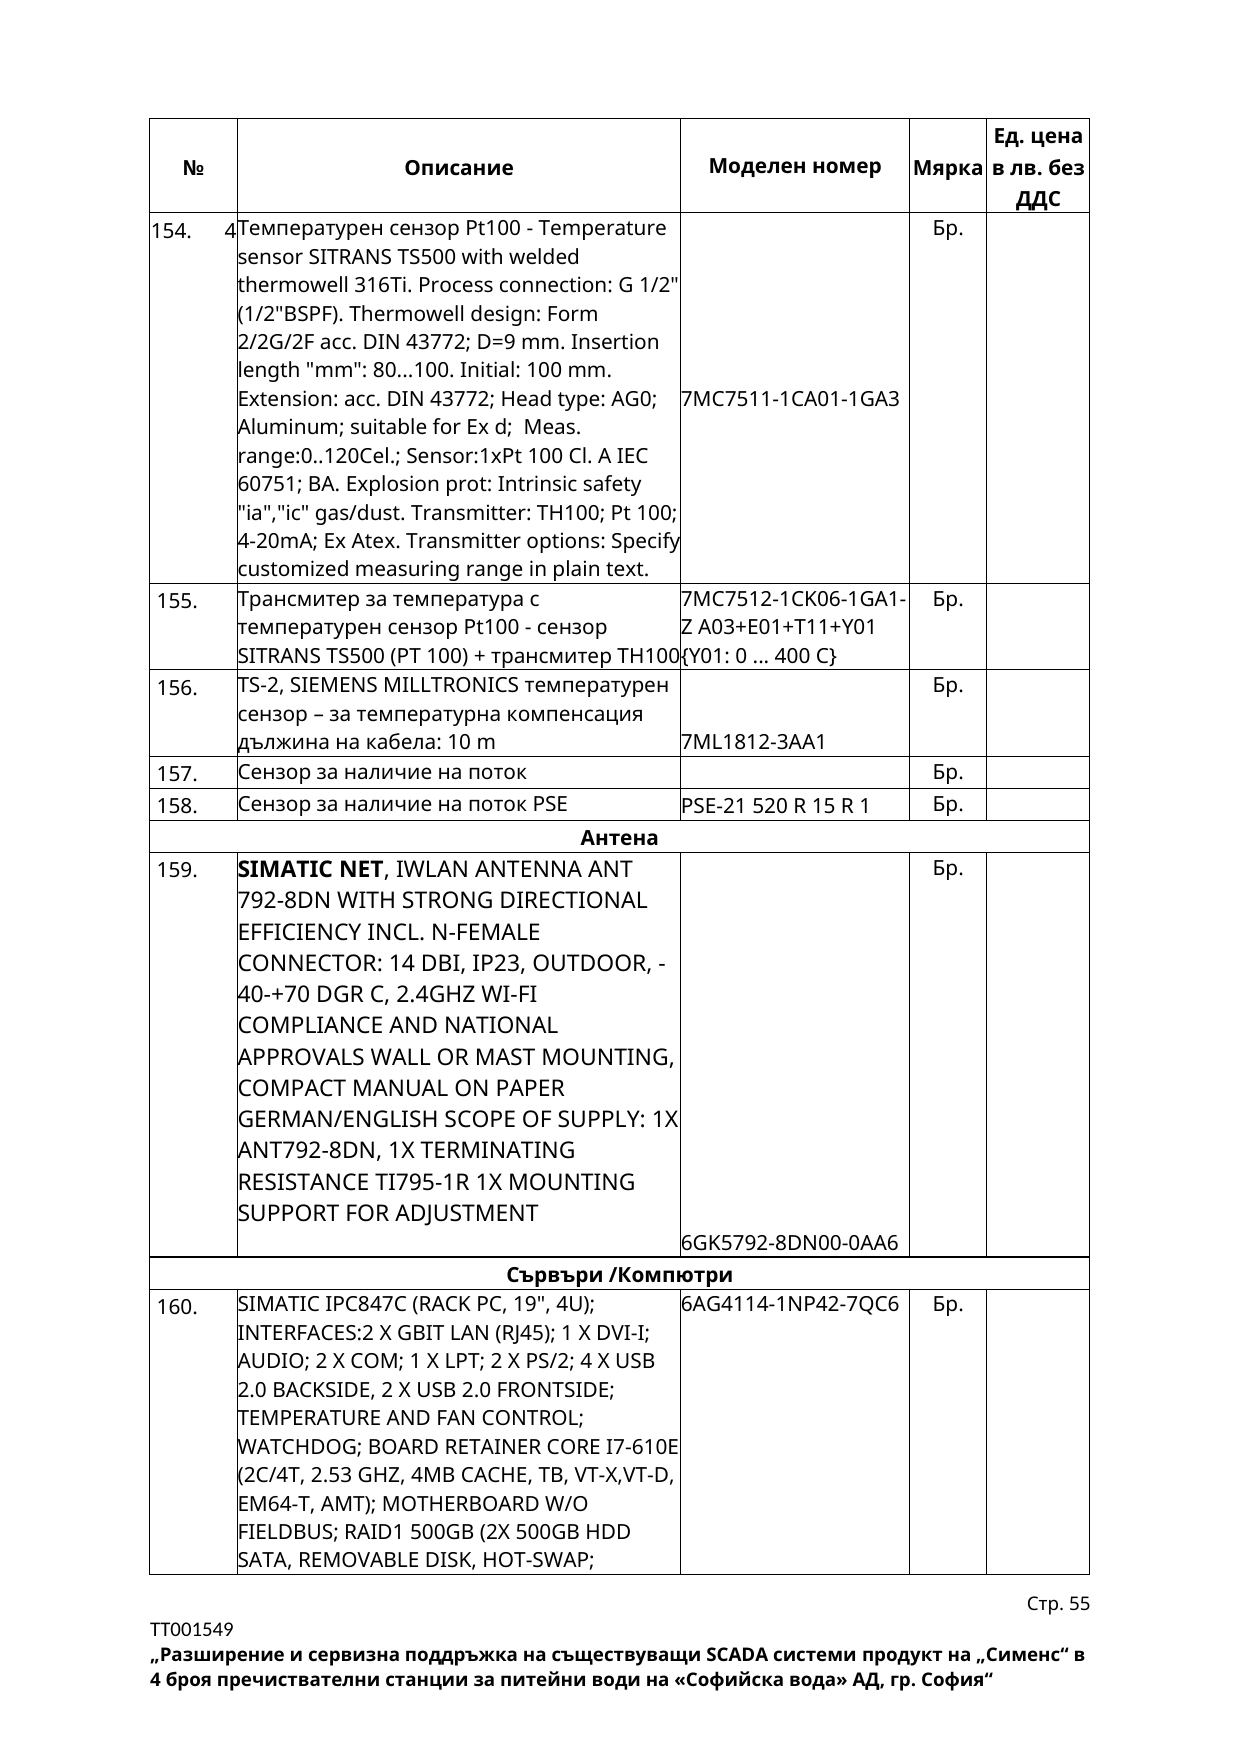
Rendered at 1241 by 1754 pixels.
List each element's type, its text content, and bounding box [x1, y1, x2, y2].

table_cell Бр. [910, 757, 986, 788]
table_cell [150, 853, 237, 1256]
table_cell TS-2, SIEMENS MILLTRONICS температурен сензор – за температурна компенсация дължина на кабела: 10 m [238, 670, 680, 756]
table_cell [150, 584, 237, 669]
table_cell 7MC7511-1CA01-1GA3 [681, 213, 909, 583]
table_cell Бр. [910, 670, 986, 756]
table_cell Бр. [910, 789, 986, 820]
table_cell [987, 853, 1089, 1256]
table_cell [987, 1290, 1089, 1574]
table_cell [987, 757, 1089, 788]
table_header № [150, 119, 237, 212]
table_cell Бр. [910, 1290, 986, 1574]
table_header Описание [238, 119, 680, 212]
table_cell [987, 213, 1089, 583]
table_cell Бр. [910, 213, 986, 583]
table_header Ед. цена в лв. без ДДС [987, 119, 1089, 212]
table_cell Сензор за наличие на поток [238, 757, 680, 788]
table_cell 6GK5792-8DN00-0AA6 [681, 853, 909, 1256]
table_cell [150, 670, 237, 756]
table_cell [987, 789, 1089, 820]
table_cell 4 [150, 213, 237, 583]
table_cell [150, 1290, 237, 1574]
table_cell PSE-21 520 R 15 R 1 [681, 789, 909, 820]
table_cell Антена [150, 821, 1089, 852]
table_cell 6AG4114-1NP42-7QC6 [681, 1290, 909, 1574]
table_cell Температурeн сензор Pt100 - Temperature sensor SITRANS TS500 with welded thermowell 316Ti. Process connection: G 1/2" (1/2"BSPF). Thermowell design: Form 2/2G/2F acc. DIN 43772; D=9 mm. Insertion length "mm": 80...100. Initial: 100 mm. Extension: acc. DIN 43772; Head type: AG0; Aluminum; suitable for Ex d; Meas. range:0..120Cel.; Sensor:1xPt 100 Cl. A IEC 60751; BA. Explosion prot: Intrinsic safety "ia","ic" gas/dust. Transmitter: TH100; Pt 100; 4-20mA; Ex Atex. Transmitter options: Specify customized measuring range in plain text. [238, 213, 680, 583]
table_cell Трансмитер за температура с температурeн сензор Pt100 - сензор SITRANS TS500 (PT 100) + трансмитер TH100 [238, 584, 680, 669]
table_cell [238, 1290, 680, 1574]
table_header Мярка [910, 119, 986, 212]
table_cell Сървъри /Компютри [150, 1258, 1089, 1288]
table_cell [681, 757, 909, 788]
table_cell Бр. [910, 853, 986, 1256]
table_cell Сензор за наличие на поток PSE [238, 789, 680, 820]
table_cell [150, 757, 237, 788]
table_cell [150, 789, 237, 820]
table_header Моделен номер [681, 119, 909, 212]
table_cell [987, 670, 1089, 756]
table_cell Бр. [910, 584, 986, 669]
table_cell SIMATIC NET, IWLAN ANTENNA ANT 792-8DN WITH STRONG DIRECTIONAL EFFICIENCY INCL. N-FEMALE CONNECTOR: 14 DBI, IP23, OUTDOOR, -40-+70 DGR C, 2.4GHZ WI-FI COMPLIANCE AND NATIONAL APPROVALS WALL OR MAST MOUNTING, COMPACT MANUAL ON PAPER GERMAN/ENGLISH SCOPE OF SUPPLY: 1X ANT792-8DN, 1X TERMINATING RESISTANCE TI795-1R 1X MOUNTING SUPPORT FOR ADJUSTMENT [238, 853, 680, 1256]
table_cell 7ML1812-3AA1 [681, 670, 909, 756]
table_cell 7MC7512-1CK06-1GA1-Z A03+E01+T11+Y01 {Y01: 0 ... 400 C} [681, 584, 909, 669]
table_cell [987, 584, 1089, 669]
